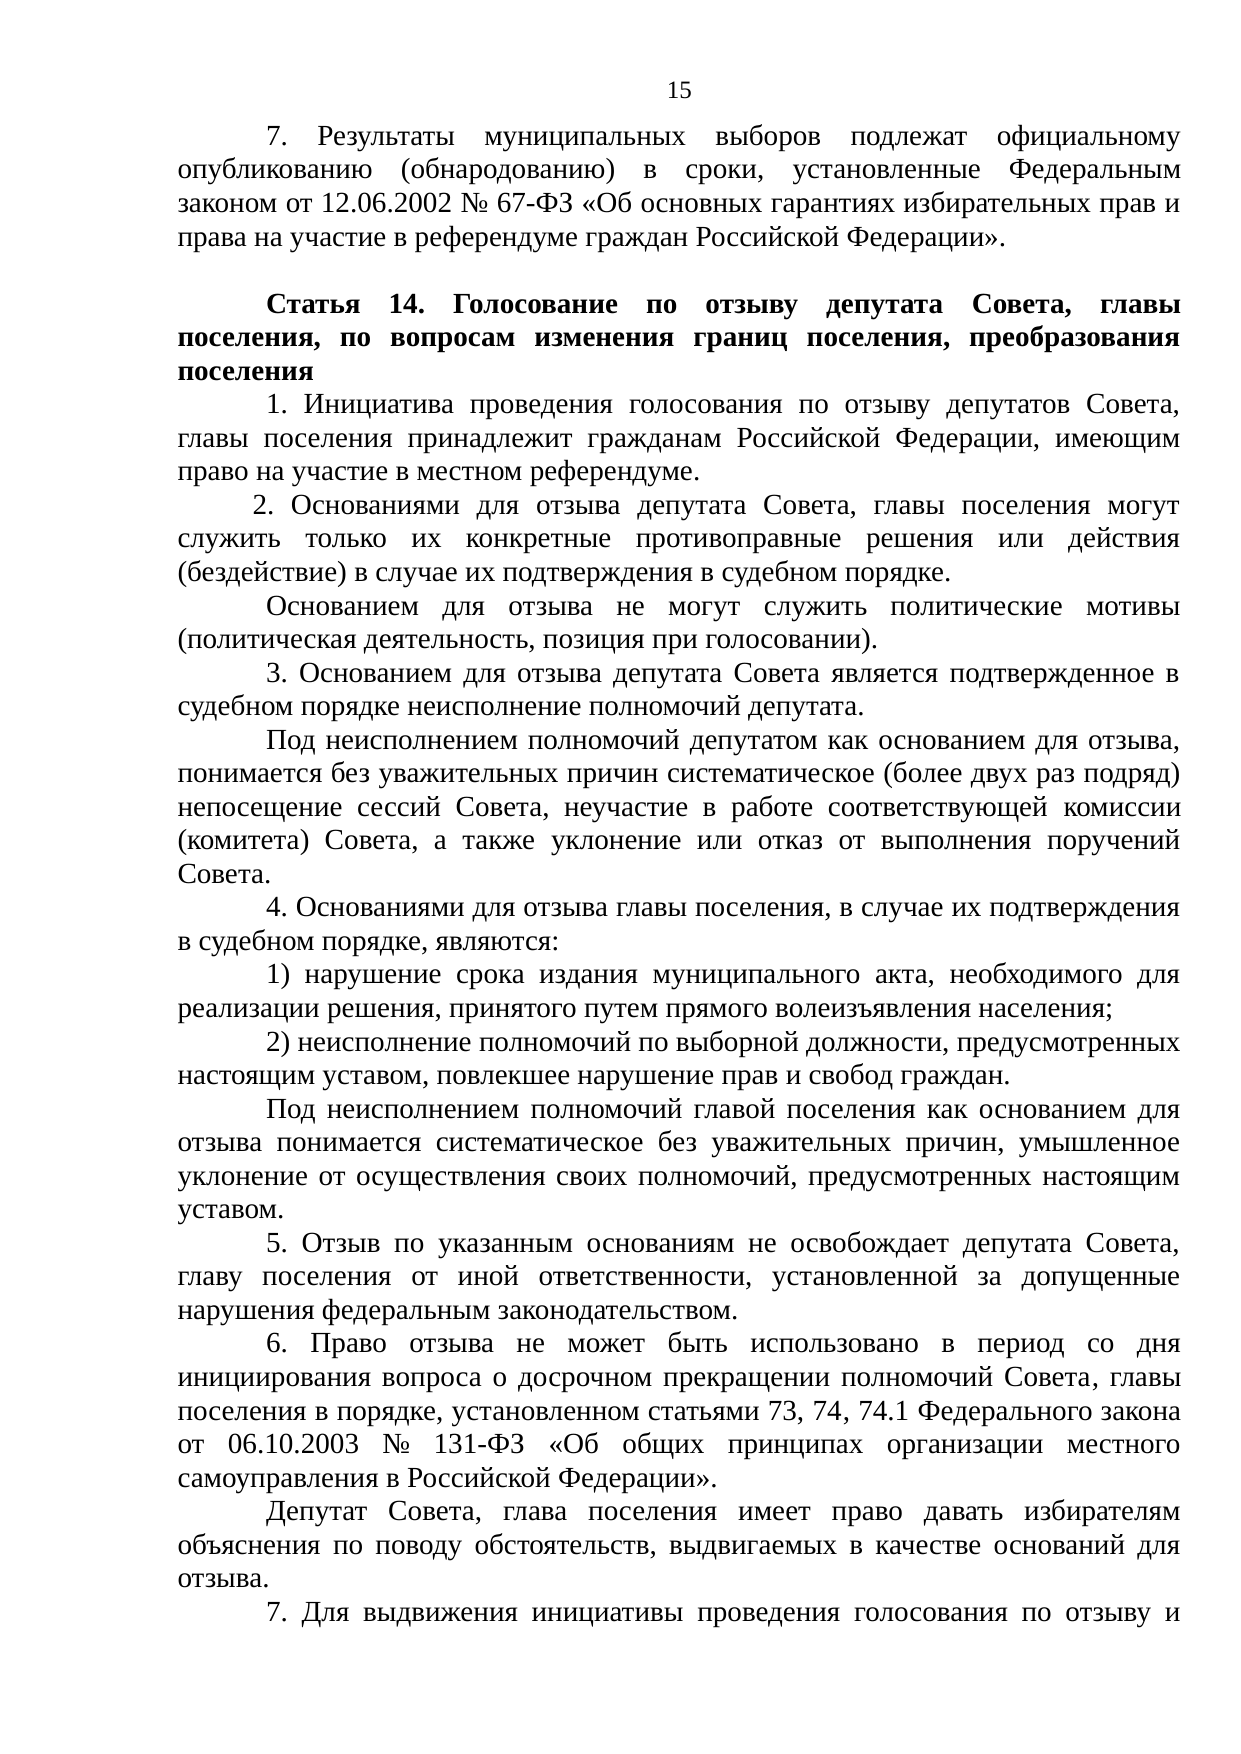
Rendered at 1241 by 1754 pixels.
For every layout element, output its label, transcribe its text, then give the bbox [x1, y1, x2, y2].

text Основанием для отзыва не могут служить политические мотивы (политическая деятельность, позиция при голосовании). [177, 588, 1181, 655]
subtitle 5. Отзыв по указанным основаниям не освобождает депутата Совета, главу поселения от иной ответственности, установленной за допущенные нарушения федеральным законодательством. [177, 1225, 1181, 1326]
subtitle 4. Основаниями для отзыва главы поселения, в случае их подтверждения в судебном порядке, являются: [177, 889, 1181, 957]
text 7. Результаты муниципальных выборов подлежат официальному опубликованию (обнародованию) в сроки, установленные Федеральным законом от 12.06.2002 № 67-ФЗ «Об основных гарантиях избирательных прав и права на участие в референдуме граждан Российской Федерации». [177, 118, 1181, 252]
text 3. Основанием для отзыва депутата Совета является подтвержденное в судебном порядке неисполнение полномочий депутата. [177, 655, 1181, 722]
text 1. Инициатива проведения голосования по отзыву депутатов Совета, главы поселения принадлежит гражданам Российской Федерации, имеющим право на участие в местном референдуме. [177, 386, 1181, 487]
subtitle 2) неисполнение полномочий по выборной должности, предусмотренных настоящим уставом, повлекшее нарушение прав и свобод граждан. [177, 1024, 1181, 1091]
text 6. Право отзыва не может быть использовано в период со дня инициирования вопроса о досрочном прекращении полномочий Совета, главы поселения в порядке, установленном статьями 73, 74, 74.1 Федерального закона от 06.10.2003 № 131-ФЗ «Об общих принципах организации местного самоуправления в Российской Федерации». [177, 1326, 1181, 1493]
text 1) нарушение срока издания муниципального акта, необходимого для реализации решения, принятого путем прямого волеизъявления населения; [177, 957, 1181, 1024]
text 2. Основаниями для отзыва депутата Совета, главы поселения могут служить только их конкретные противоправные решения или действия (бездействие) в случае их подтверждения в судебном порядке. [177, 487, 1181, 588]
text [177, 1594, 1181, 1627]
text Под неисполнением полномочий депутатом как основанием для отзыва, понимается без уважительных причин систематическое (более двух раз подряд) непосещение сессий Совета, неучастие в работе соответствующей комиссии (комитета) Совета, а также уклонение или отказ от выполнения поручений Совета. [177, 722, 1181, 889]
text Под неисполнением полномочий главой поселения как основанием для отзыва понимается систематическое без уважительных причин, умышленное уклонение от осуществления своих полномочий, предусмотренных настоящим уставом. [177, 1091, 1181, 1225]
text Депутат Совета, глава поселения имеет право давать избирателям объяснения по поводу обстоятельств, выдвигаемых в качестве оснований для отзыва. [177, 1493, 1181, 1594]
text Статья 14. Голосование по отзыву депутата Совета, главы поселения, по вопросам изменения границ поселения, преобразования поселения [177, 286, 1181, 386]
